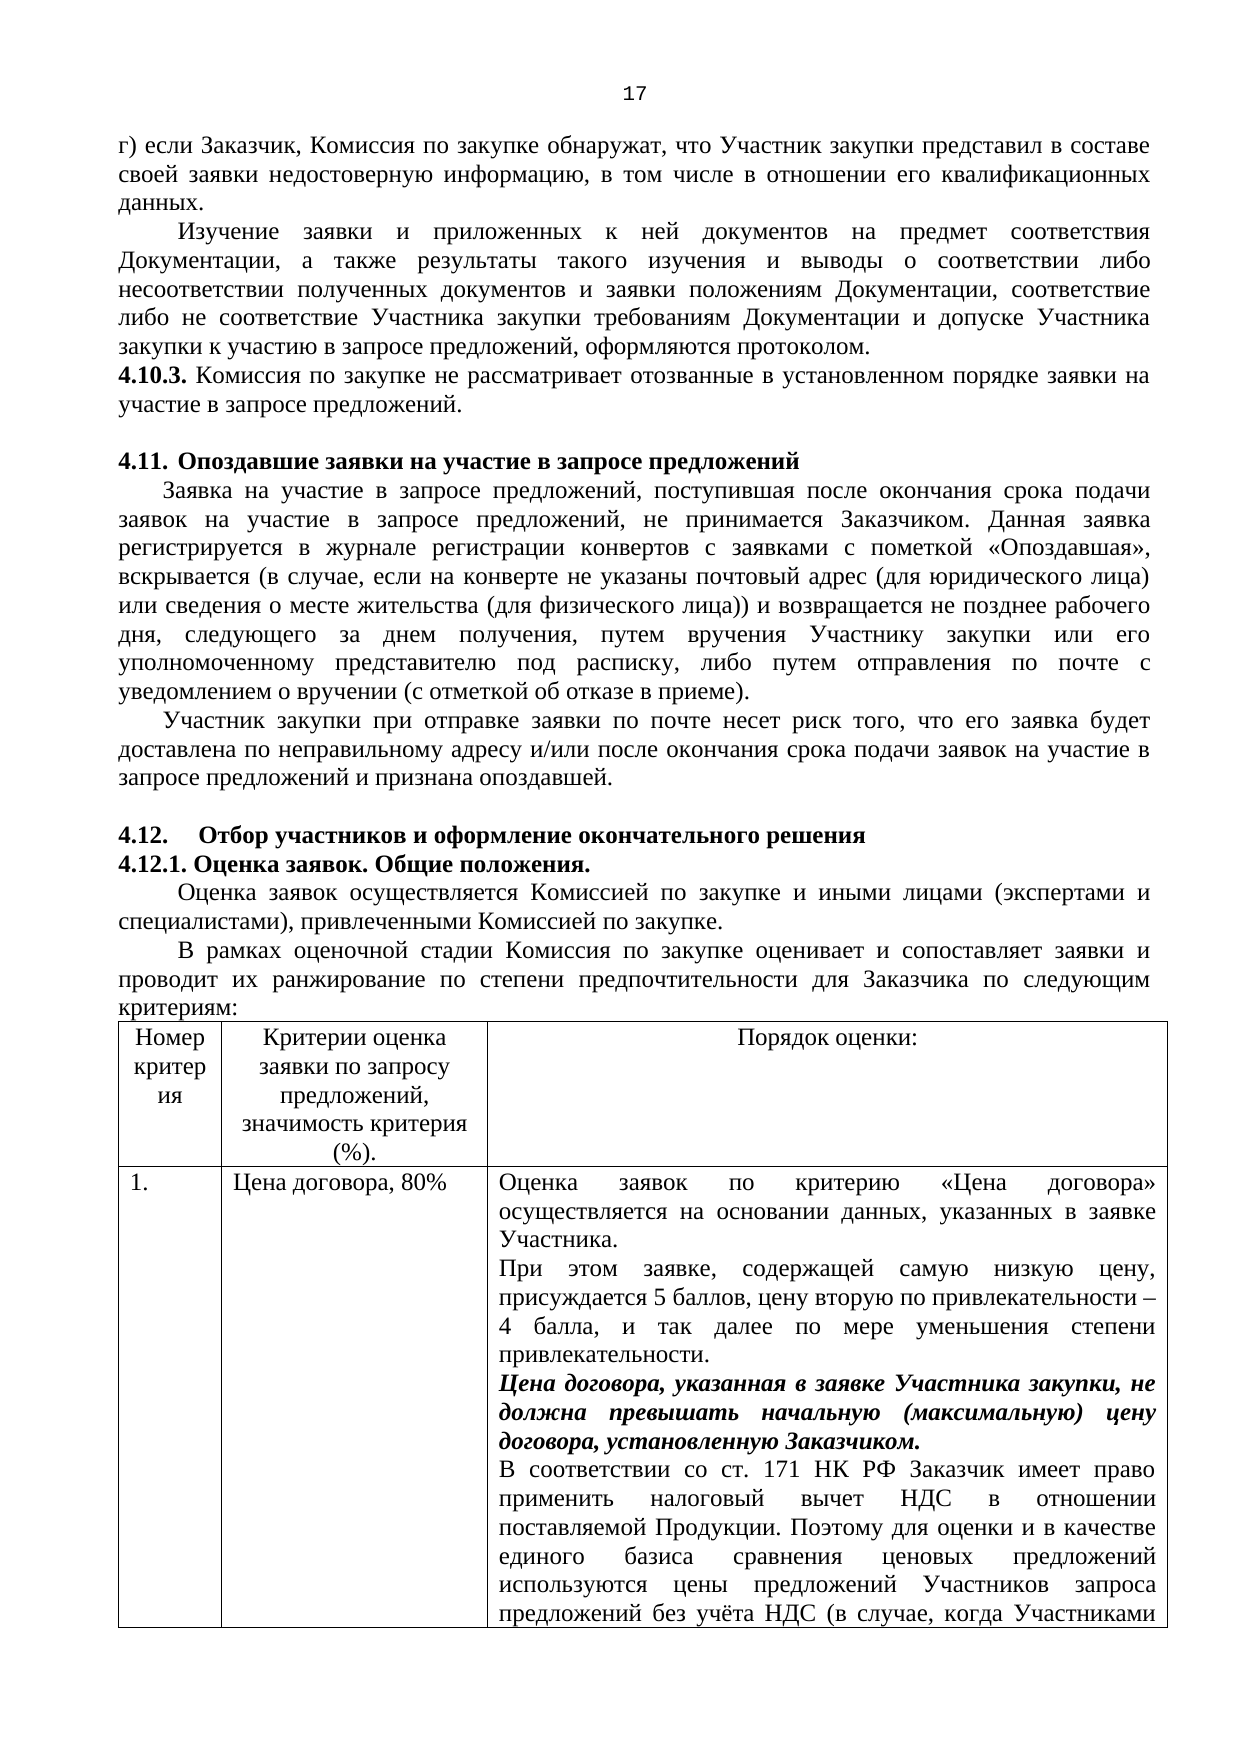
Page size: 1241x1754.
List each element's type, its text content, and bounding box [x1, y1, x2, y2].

table_header Критерии оценка заявки по запросу предложений, значимость критерия (%). [222, 1022, 487, 1166]
text В рамках оценочной стадии Комиссия по закупке оценивает и сопоставляет заявки и проводит их ранжирование по степени предпочтительности для Заказчика по следующим критериям: [118, 935, 1152, 1021]
text г) если Заказчик, Комиссия по закупке обнаружат, что Участник закупки представил в составе своей заявки недостоверную информацию, в том числе в отношении его квалификационных данных. [118, 130, 1152, 216]
text Заявка на участие в запросе предложений, поступившая после окончания срока подачи заявок на участие в запросе предложений, не принимается Заказчиком. Данная заявка регистрируется в журнале регистрации конвертов с заявками с пометкой «Опоздавшая», вскрывается (в случае, если на конверте не указаны почтовый адрес (для юридического лица) или сведения о месте жительства (для физического лица)) и возвращается не позднее рабочего дня, следующего за днем получения, путем вручения Участнику закупки или его уполномоченному представителю под расписку, либо путем отправления по почте с уведомлением о вручении (с отметкой об отказе в приеме). [118, 475, 1152, 705]
table_cell Цена договора, 80% [222, 1167, 487, 1627]
text 4.12.1. Оценка заявок. Общие положения. [118, 849, 1152, 877]
table_header Номер критерия [119, 1022, 221, 1166]
table_cell 1. [119, 1167, 221, 1627]
text Участник закупки при отправке заявки по почте несет риск того, что его заявка будет доставлена по неправильному адресу и/или после окончания срока подачи заявок на участие в запросе предложений и признана опоздавшей. [118, 705, 1152, 791]
text Оценка заявок осуществляется Комиссией по закупке и иными лицами (экспертами и специалистами), привлеченными Комиссией по закупке. [118, 877, 1152, 935]
text 4.10.3. Комиссия по закупке не рассматривает отозванные в установленном порядке заявки на участие в запросе предложений. [118, 360, 1152, 417]
list Отбор участников и оформление окончательного решения [118, 820, 1152, 849]
list Опоздавшие заявки на участие в запросе предложений [118, 446, 1152, 475]
text Изучение заявки и приложенных к ней документов на предмет соответствия Документации, а также результаты такого изучения и выводы о соответствии либо несоответствии полученных документов и заявки положениям Документации, соответствие либо не соответствие Участника закупки требованиям Документации и допуске Участника закупки к участию в запросе предложений, оформляются протоколом. [118, 216, 1152, 360]
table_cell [488, 1167, 1167, 1627]
table_header Порядок оценки: [488, 1022, 1167, 1166]
